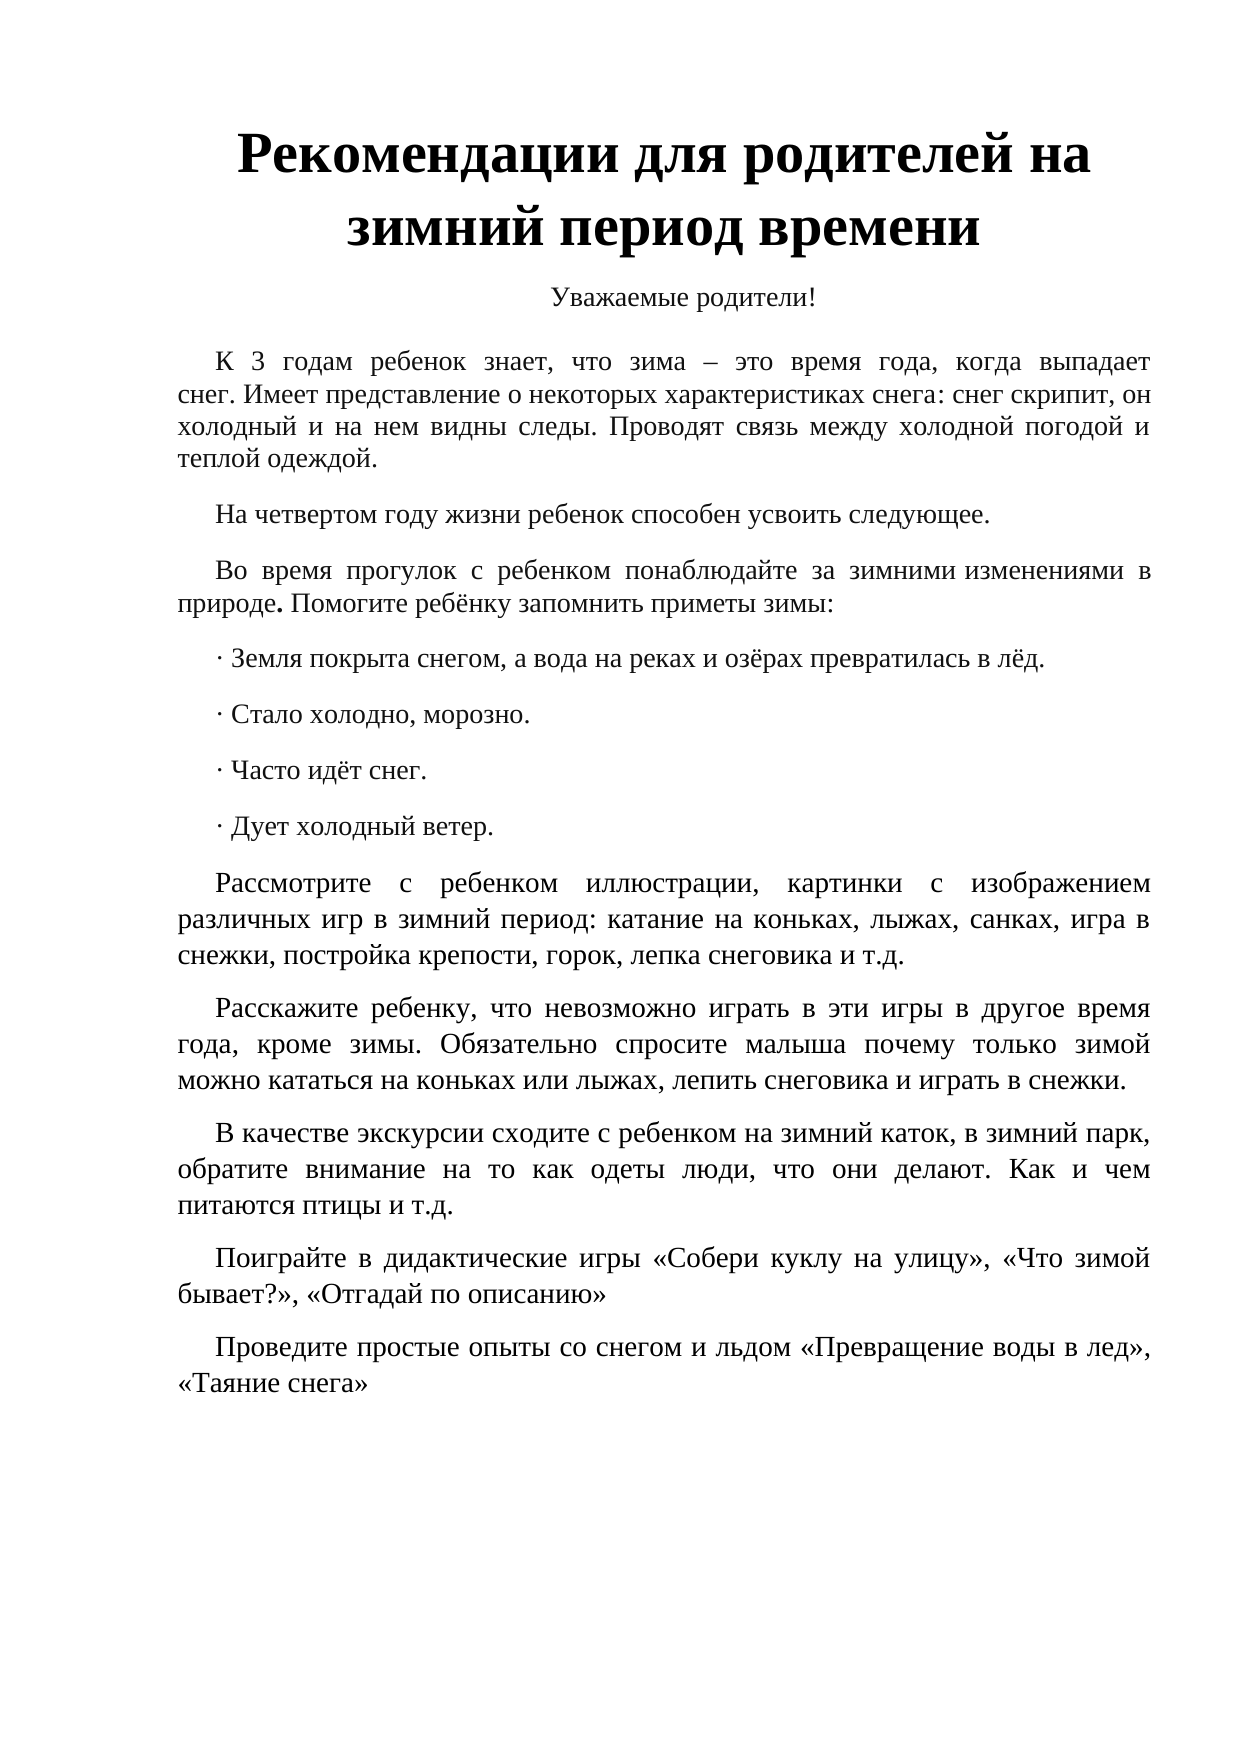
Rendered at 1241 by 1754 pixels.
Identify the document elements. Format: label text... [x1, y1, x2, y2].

text Рекомендации для родителей на зимний период времени [177, 118, 1152, 258]
text К 3 годам ребенок знает, что зима – это время года, когда выпадает снег. Имеет представление о некоторых характеристиках снега: снег скрипит, он холодный и на нем видны следы. Проводят связь между холодной погодой и теплой одеждой. [177, 344, 1152, 474]
text · Часто идёт снег. [177, 753, 1152, 786]
text На четвертом году жизни ребенок способен усвоить следующее. [177, 497, 1152, 530]
text Расскажите ребенку, что невозможно играть в эти игры в другое время года, кроме зимы. Обязательно спросите малыша почему только зимой можно кататься на коньках или лыжах, лепить снеговика и играть в снежки. [177, 990, 1152, 1096]
text Рассмотрите с ребенком иллюстрации, картинки с изображением различных игр в зимний период: катание на коньках, лыжах, санках, игра в снежки, постройка крепости, горок, лепка снеговика и т.д. [177, 865, 1152, 971]
text · Дует холодный ветер. [177, 809, 1152, 841]
text Во время прогулок с ребенком понаблюдайте за зимними изменениями в природе. Помогите ребёнку запомнить приметы зимы: [177, 553, 1152, 618]
text В качестве экскурсии сходите с ребенком на зимний каток, в зимний парк, обратите внимание на то как одеты люди, что они делают. Как и чем питаются птицы и т.д. [177, 1115, 1152, 1221]
text · Стало холодно, морозно. [177, 697, 1152, 730]
text · Земля покрыта снегом, а вода на реках и озёрах превратилась в лёд. [177, 641, 1152, 674]
text Уважаемые родители! [177, 279, 1152, 312]
text Поиграйте в дидактические игры «Собери куклу на улицу», «Что зимой бывает?», «Отгадай по описанию» [177, 1240, 1152, 1310]
text Проведите простые опыты со снегом и льдом «Превращение воды в лед», «Таяние снега» [177, 1329, 1152, 1399]
